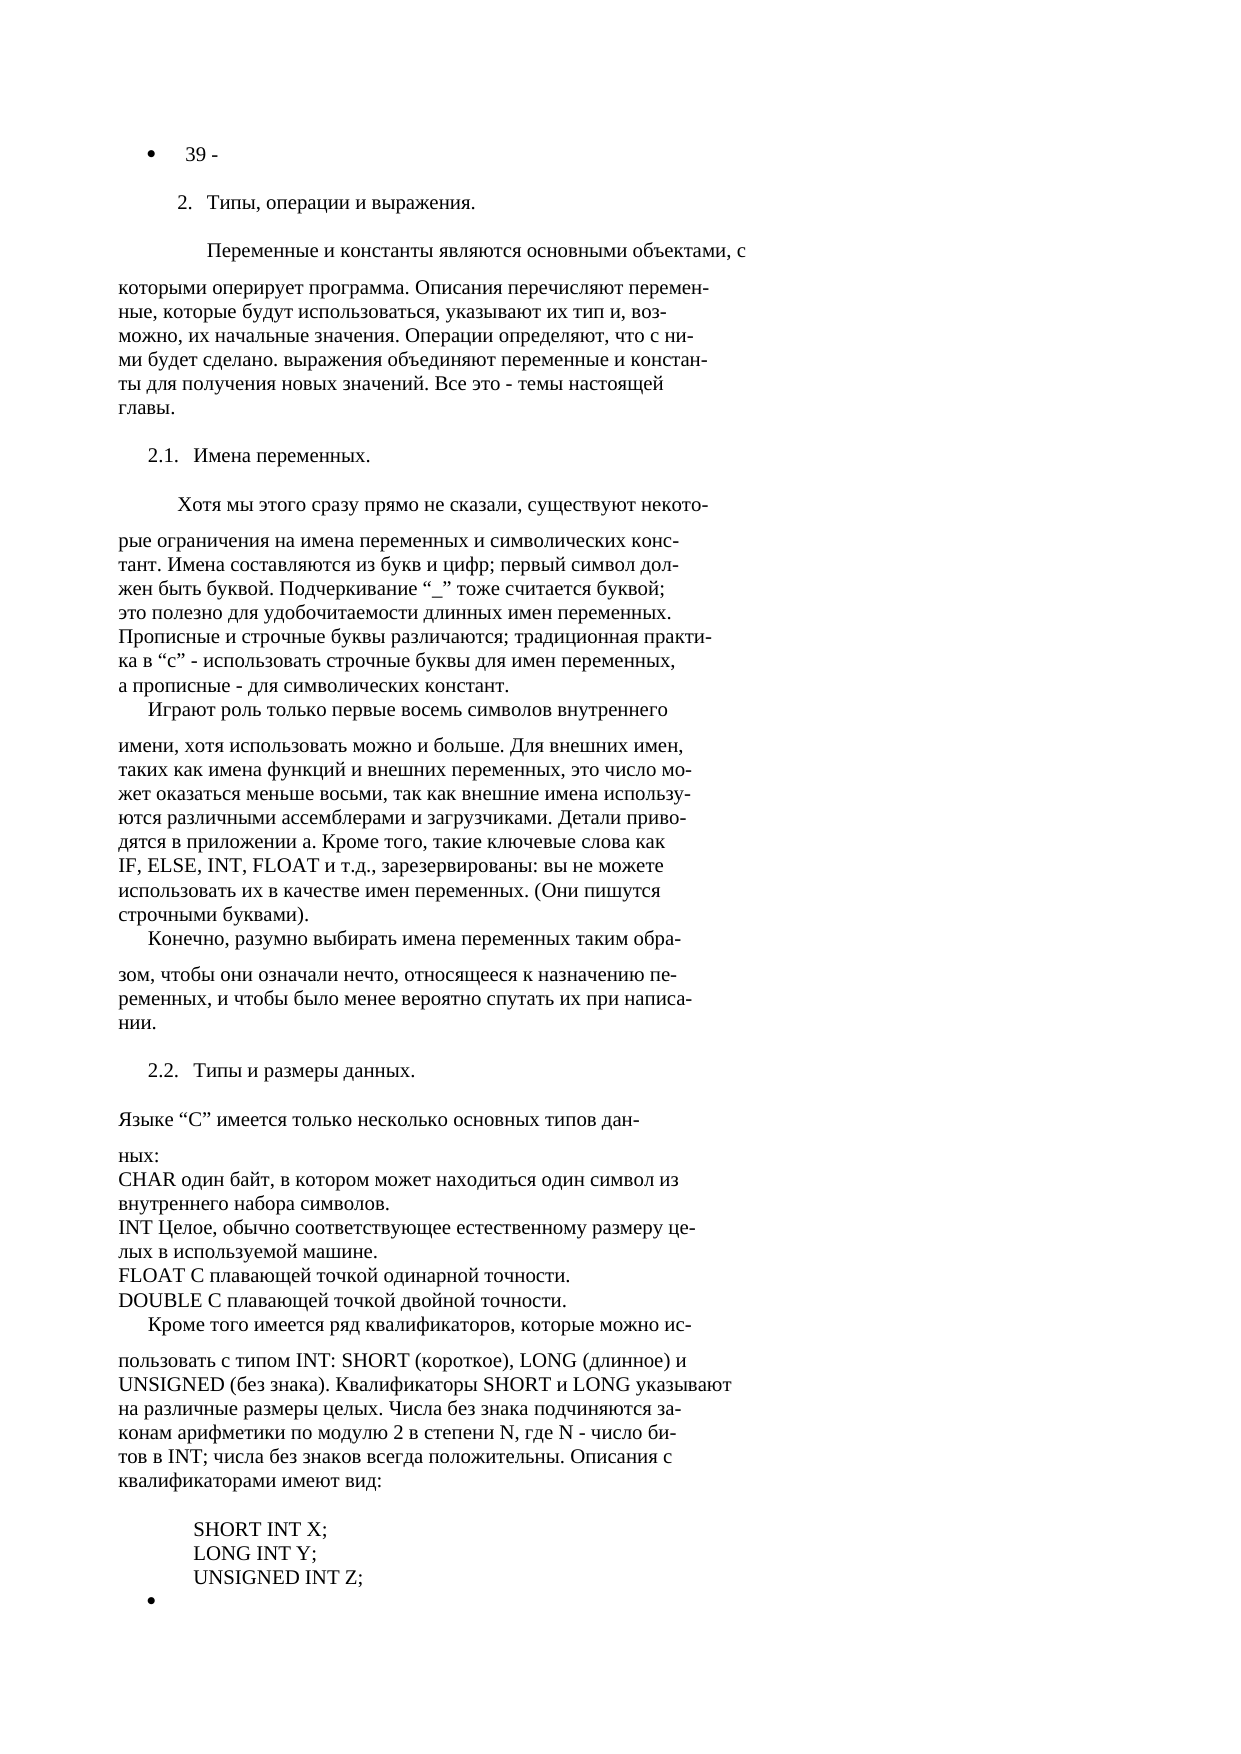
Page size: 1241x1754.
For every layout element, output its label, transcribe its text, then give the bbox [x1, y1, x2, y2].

list рые ограничения на имена переменных и символических конс- [118, 528, 1122, 552]
text SHORT INT X; [193, 1517, 1122, 1541]
text Кроме того имеется ряд квалификаторов, которые можно ис- [148, 1312, 1122, 1336]
list IF, ELSE, INT, FLOAT и т.д., зарезервированы: вы не можете [118, 853, 1122, 877]
list можно, их начальные значения. Операции определяют, что с ни- [118, 323, 1122, 347]
list жен быть буквой. Подчеркивание “_” тоже считается буквой; [118, 576, 1122, 600]
list таких как имена функций и внешних переменных, это число мо- [118, 757, 1122, 781]
list ременных, и чтобы было менее вероятно спутать их при написа- [118, 986, 1122, 1010]
list 39 - [148, 142, 1122, 166]
list это полезно для удобочитаемости длинных имен переменных. [118, 600, 1122, 624]
text Играют роль только первые восемь символов внутреннего [148, 697, 1122, 721]
list 2.1. Имена переменных. [148, 443, 1122, 467]
text Языке “C” имеется только несколько основных типов дан- [118, 1107, 1122, 1131]
list DOUBLE С плавающей точкой двойной точности. [118, 1287, 1122, 1312]
list Прописные и строчные буквы различаются; традиционная практи- [118, 624, 1122, 648]
list ются различными ассемблерами и загрузчиками. Детали приво- [118, 805, 1122, 829]
list ных: [118, 1143, 1122, 1167]
list лых в используемой машине. [118, 1239, 1122, 1263]
list ми будет сделано. выражения объединяют переменные и констан- [118, 347, 1122, 371]
list UNSIGNED (без знака). Квалификаторы SHORT и LONG указывают [118, 1372, 1122, 1396]
list ты для получения новых значений. Все это - темы настоящей [118, 371, 1122, 395]
list внутреннего набора символов. [118, 1191, 1122, 1215]
list зом, чтобы они означали нечто, относящееся к назначению пе- [118, 962, 1122, 986]
list главы. [118, 395, 1122, 419]
list дятся в приложении а. Кроме того, такие ключевые слова как [118, 829, 1122, 853]
text UNSIGNED INT Z; [193, 1565, 1122, 1589]
list которыми оперирует программа. Описания перечисляют перемен- [118, 275, 1122, 299]
list INT Целое, обычно соответствующее естественному размеру це- [118, 1215, 1122, 1239]
list использовать их в качестве имен переменных. (Они пишутся [118, 877, 1122, 902]
list квалификаторами имеют вид: [118, 1468, 1122, 1492]
list FLOAT С плавающей точкой одинарной точности. [118, 1263, 1122, 1287]
text Конечно, разумно выбирать имена переменных таким обра- [148, 926, 1122, 950]
list Хотя мы этого сразу прямо не сказали, существуют некото- [177, 492, 1122, 516]
list нии. [118, 1010, 1122, 1034]
list а прописные - для символических констант. [118, 672, 1122, 697]
list 2. Типы, операции и выражения. [177, 190, 1122, 214]
list 2.2. Типы и размеры данных. [148, 1058, 1122, 1082]
list тов в INT; числа без знаков всегда положительны. Описания с [118, 1444, 1122, 1468]
text LONG INT Y; [193, 1541, 1122, 1565]
list жет оказаться меньше восьми, так как внешние имена использу- [118, 781, 1122, 805]
list имени, хотя использовать можно и больше. Для внешних имен, [118, 733, 1122, 757]
list тант. Имена составляются из букв и цифр; первый символ дол- [118, 552, 1122, 576]
list конам арифметики по модулю 2 в степени N, где N - число би- [118, 1420, 1122, 1444]
list ные, которые будут использоваться, указывают их тип и, воз- [118, 299, 1122, 323]
list ка в “с” - использовать строчные буквы для имен переменных, [118, 648, 1122, 672]
list CHAR один байт, в котором может находиться один символ из [118, 1167, 1122, 1191]
list пользовать с типом INT: SHORT (короткое), LONG (длинное) и [118, 1348, 1122, 1372]
list на различные размеры целых. Числа без знака подчиняются за- [118, 1396, 1122, 1420]
list 40 - [148, 1589, 1122, 1613]
list строчными буквами). [118, 902, 1122, 926]
list Переменные и константы являются основными объектами, с [207, 238, 1122, 262]
